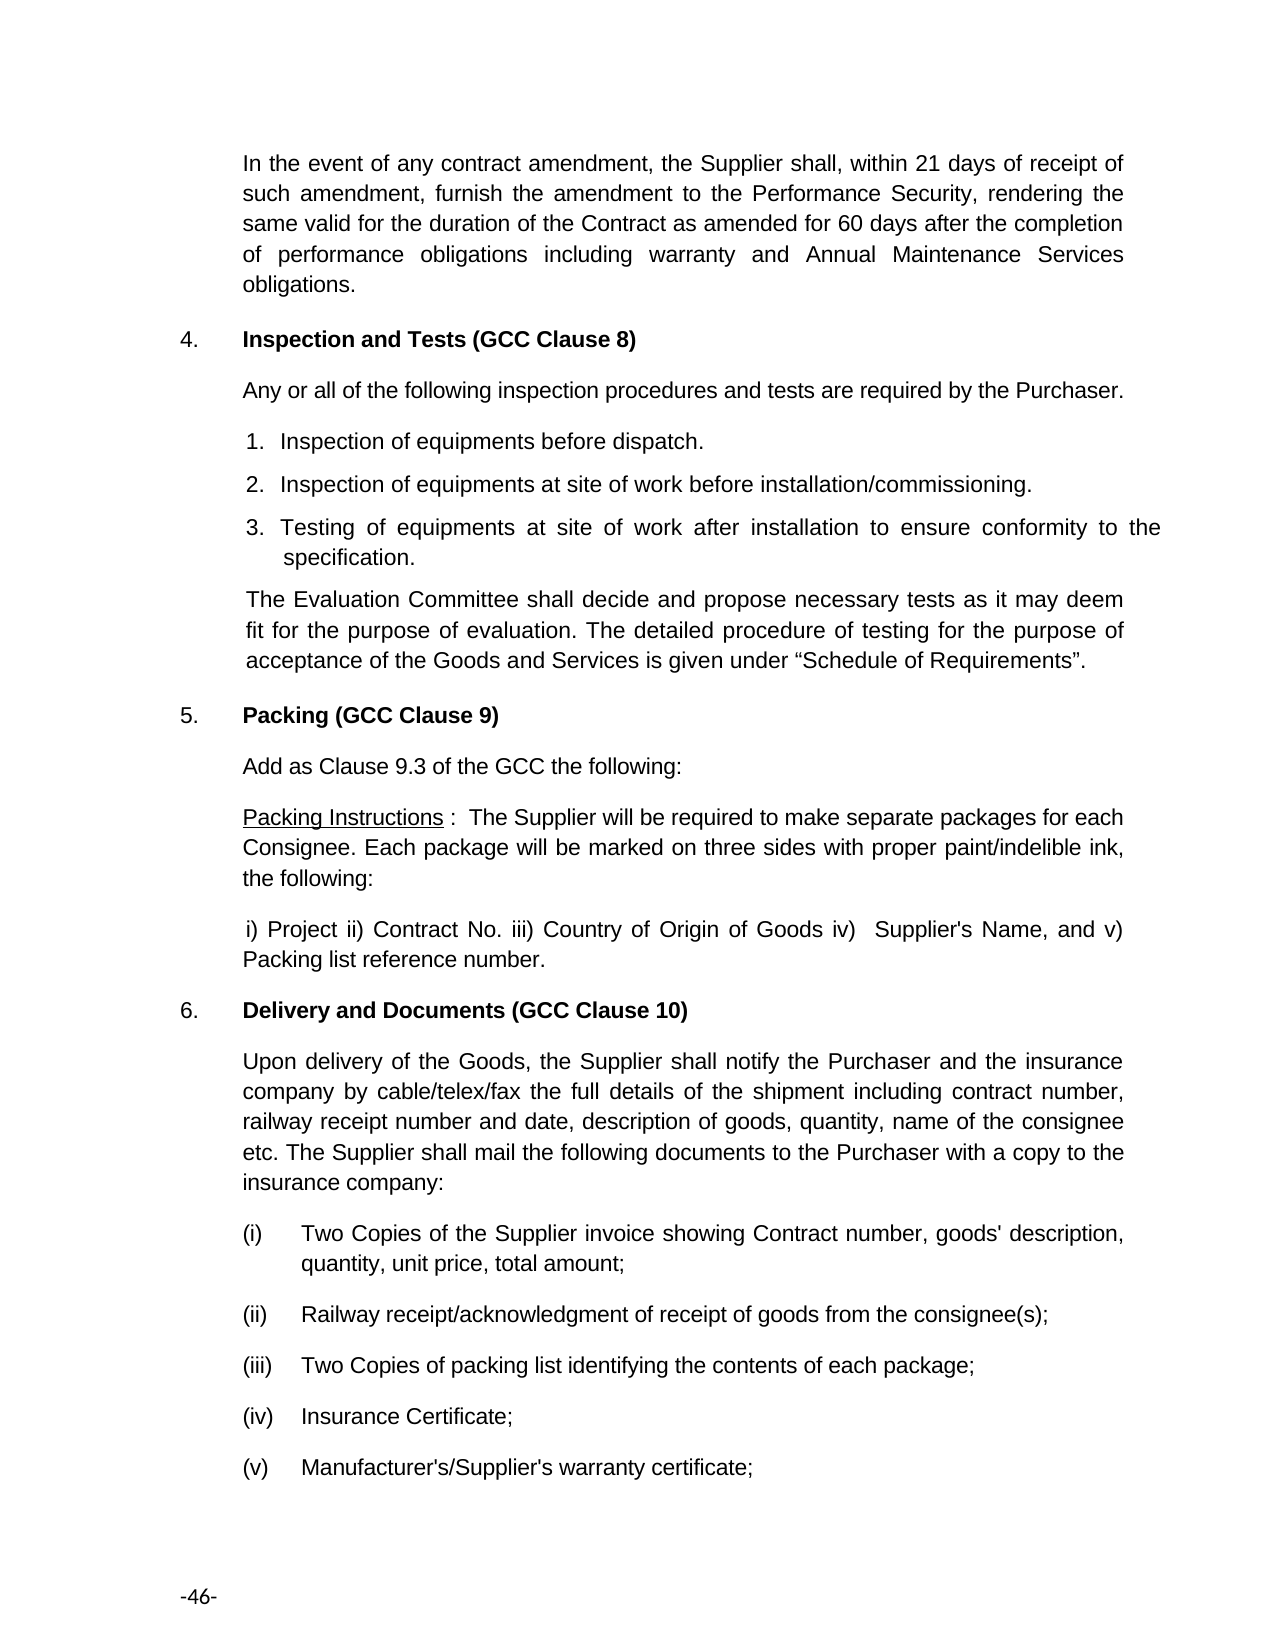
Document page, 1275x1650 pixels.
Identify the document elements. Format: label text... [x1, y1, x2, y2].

text (v) Manufacturer's/Supplier's warranty certificate; [180, 1454, 1125, 1481]
text Upon delivery of the Goods, the Supplier shall notify the Purchaser and the insurance company by cable/telex/fax the full details of the shipment including contract number, railway receipt number and date, description of goods, quantity, name of the consignee etc. The Supplier shall mail the following documents to the Purchaser with a copy to the insurance company: [180, 1048, 1125, 1195]
text Add as Clause 9.3 of the GCC the following: [180, 753, 1125, 779]
text (i) Two Copies of the Supplier invoice showing Contract number, goods' description, quantity, unit price, total amount; [180, 1220, 1125, 1276]
list Inspection of equipments before dispatch. [246, 428, 1162, 454]
text 5. Packing (GCC Clause 9) [180, 702, 1125, 728]
text 4. Inspection and Tests (GCC Clause 8) [180, 326, 1125, 352]
text In the event of any contract amendment, the Supplier shall, within 21 days of receipt of such amendment, furnish the amendment to the Performance Security, rendering the same valid for the duration of the Contract as amended for 60 days after the completion of performance obligations including warranty and Annual Maintenance Services obligations. [180, 150, 1125, 297]
text The Evaluation Committee shall decide and propose necessary tests as it may deem fit for the purpose of evaluation. The detailed procedure of testing for the purpose of acceptance of the Goods and Services is given under “Schedule of Requirements”. [246, 586, 1125, 673]
text (iii) Two Copies of packing list identifying the contents of each package; [180, 1352, 1125, 1378]
text Packing Instructions : The Supplier will be required to make separate packages for each Consignee. Each package will be marked on three sides with proper paint/indelible ink, the following: [180, 804, 1125, 891]
text Any or all of the following inspection procedures and tests are required by the Purchaser. [180, 377, 1125, 403]
text (iv) Insurance Certificate; [180, 1403, 1125, 1429]
text (ii) Railway receipt/acknowledgment of receipt of goods from the consignee(s); [180, 1301, 1125, 1327]
list Inspection of equipments at site of work before installation/commissioning. [246, 471, 1162, 497]
list Testing of equipments at site of work after installation to ensure conformity to the specification. [246, 513, 1162, 570]
text 6. Delivery and Documents (GCC Clause 10) [180, 997, 1125, 1023]
text i) Project ii) Contract No. iii) Country of Origin of Goods iv) Supplier's Name, and v) Packing list reference number. [242, 916, 1125, 972]
